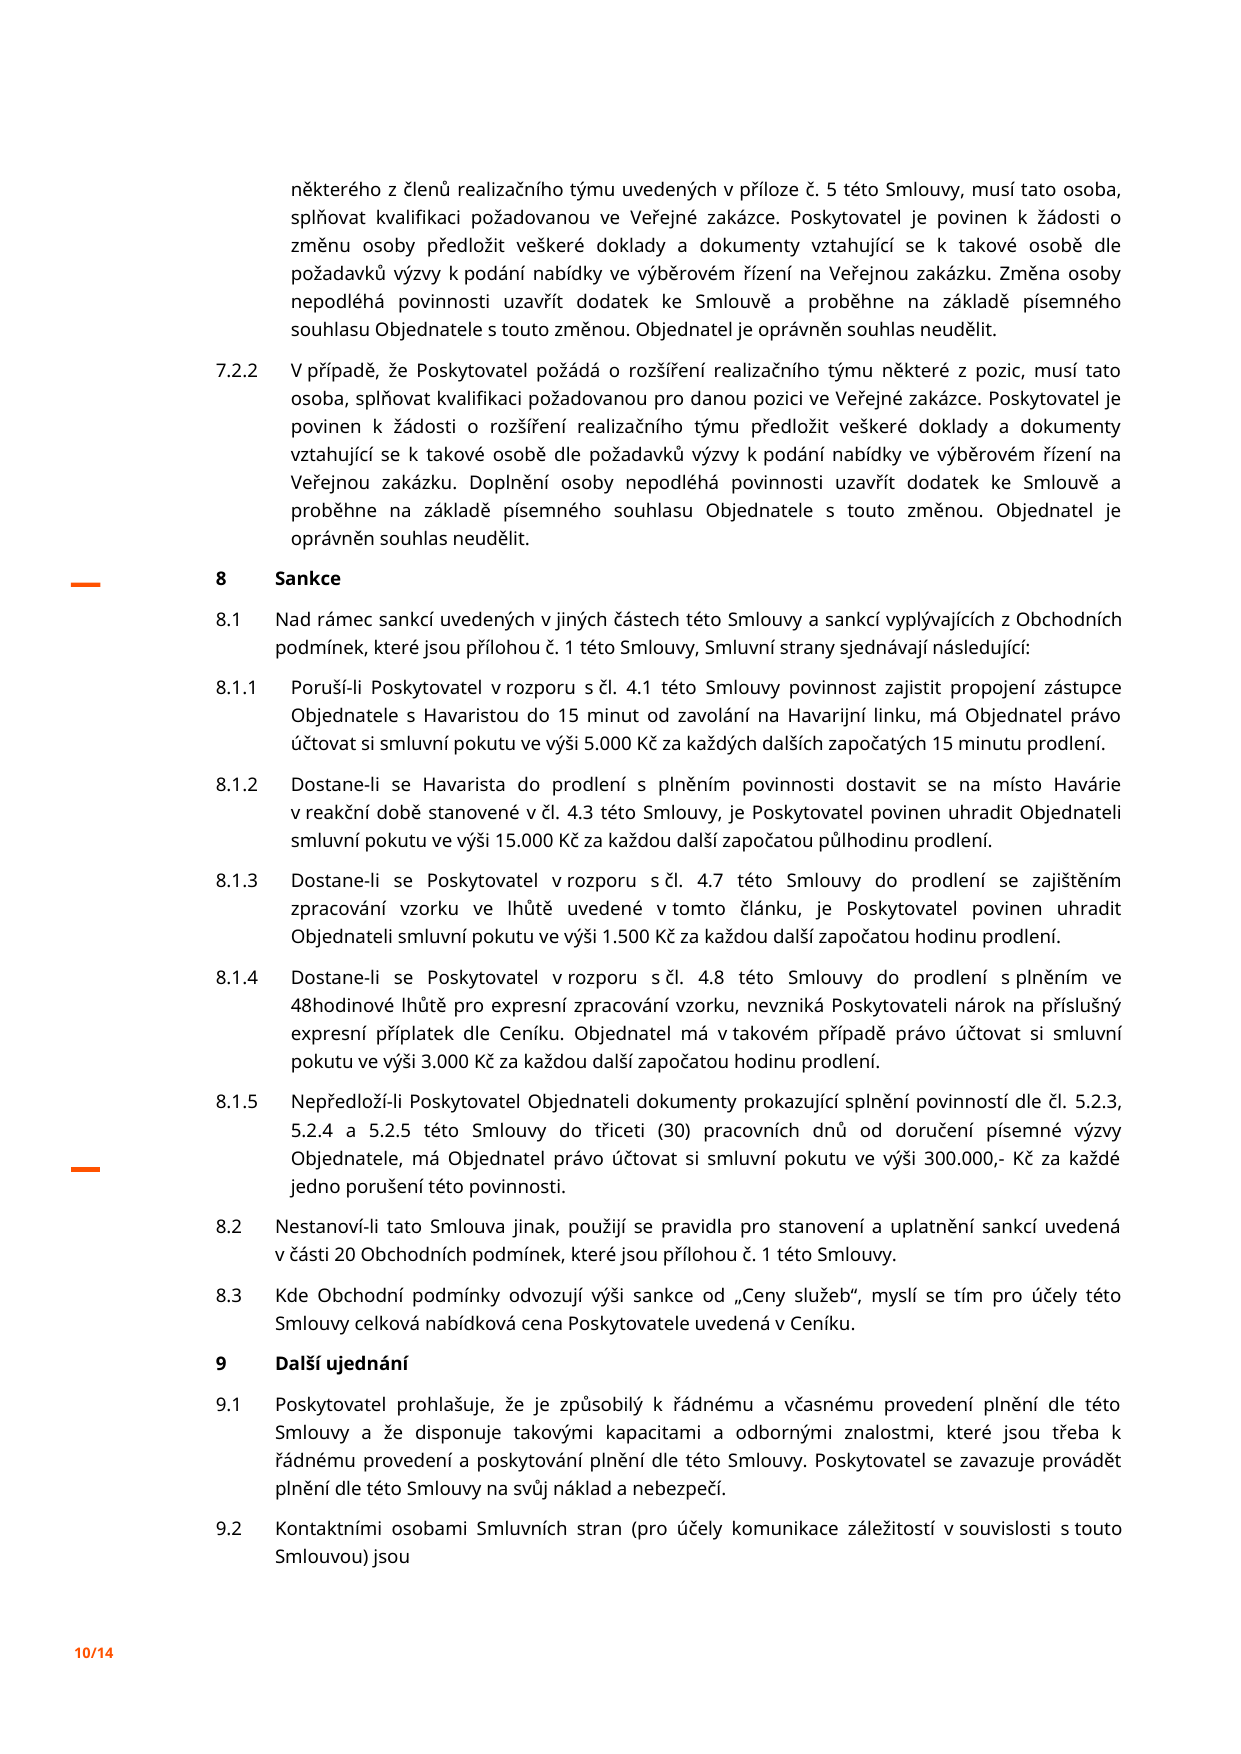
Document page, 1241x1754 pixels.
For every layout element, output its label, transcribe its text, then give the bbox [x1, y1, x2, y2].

subtitle Nad rámec sankcí uvedených v jiných částech této Smlouvy a sankcí vyplývajících z Obchodních podmínek, které jsou přílohou č. 1 této Smlouvy, Smluvní strany sjednávají následující: [216, 606, 1122, 659]
subtitle Nestanoví-li tato Smlouva jinak, použijí se pravidla pro stanovení a uplatnění sankcí uvedená v části 20 Obchodních podmínek, které jsou přílohou č. 1 této Smlouvy. [216, 1213, 1122, 1267]
subtitle Sankce [216, 566, 1122, 591]
subtitle Kde Obchodní podmínky odvozují výši sankce od „Ceny služeb“, myslí se tím pro účely této Smlouvy celková nabídková cena Poskytovatele uvedená v Ceníku. [216, 1282, 1122, 1336]
subtitle Poruší-li Poskytovatel v rozporu s čl. 4.1 této Smlouvy povinnost zajistit propojení zástupce Objednatele s Havaristou do 15 minut od zavolání na Havarijní linku, má Objednatel právo účtovat si smluvní pokutu ve výši 5.000 Kč za každých dalších započatých 15 minutu prodlení. [216, 674, 1122, 756]
subtitle Kontaktními osobami Smluvních stran (pro účely komunikace záležitostí v souvislosti s touto Smlouvou) jsou [216, 1516, 1122, 1569]
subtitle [216, 176, 1122, 342]
subtitle Další ujednání [216, 1351, 1122, 1376]
subtitle Dostane-li se Havarista do prodlení s plněním povinnosti dostavit se na místo Havárie v reakční době stanovené v čl. 4.3 této Smlouvy, je Poskytovatel povinen uhradit Objednateli smluvní pokutu ve výši 15.000 Kč za každou další započatou půlhodinu prodlení. [216, 771, 1122, 853]
subtitle Nepředloží-li Poskytovatel Objednateli dokumenty prokazující splnění povinností dle čl. 5.2.3, 5.2.4 a 5.2.5 této Smlouvy do třiceti (30) pracovních dnů od doručení písemné výzvy Objednatele, má Objednatel právo účtovat si smluvní pokutu ve výši 300.000,- Kč za každé jedno porušení této povinnosti. [216, 1089, 1122, 1198]
subtitle V případě, že Poskytovatel požádá o rozšíření realizačního týmu některé z pozic, musí tato osoba, splňovat kvalifikaci požadovanou pro danou pozici ve Veřejné zakázce. Poskytovatel je povinen k žádosti o rozšíření realizačního týmu předložit veškeré doklady a dokumenty vztahující se k takové osobě dle požadavků výzvy k podání nabídky ve výběrovém řízení na Veřejnou zakázku. Doplnění osoby nepodléhá povinnosti uzavřít dodatek ke Smlouvě a proběhne na základě písemného souhlasu Objednatele s touto změnou. Objednatel je oprávněn souhlas neudělit. [216, 357, 1122, 551]
subtitle Dostane-li se Poskytovatel v rozporu s čl. 4.7 této Smlouvy do prodlení se zajištěním zpracování vzorku ve lhůtě uvedené v tomto článku, je Poskytovatel povinen uhradit Objednateli smluvní pokutu ve výši 1.500 Kč za každou další započatou hodinu prodlení. [216, 868, 1122, 949]
subtitle Dostane-li se Poskytovatel v rozporu s čl. 4.8 této Smlouvy do prodlení s plněním ve 48hodinové lhůtě pro expresní zpracování vzorku, nevzniká Poskytovateli nárok na příslušný expresní příplatek dle Ceníku. Objednatel má v takovém případě právo účtovat si smluvní pokutu ve výši 3.000 Kč za každou další započatou hodinu prodlení. [216, 964, 1122, 1074]
subtitle Poskytovatel prohlašuje, že je způsobilý k řádnému a včasnému provedení plnění dle této Smlouvy a že disponuje takovými kapacitami a odbornými znalostmi, které jsou třeba k řádnému provedení a poskytování plnění dle této Smlouvy. Poskytovatel se zavazuje provádět plnění dle této Smlouvy na svůj náklad a nebezpečí. [216, 1391, 1122, 1501]
